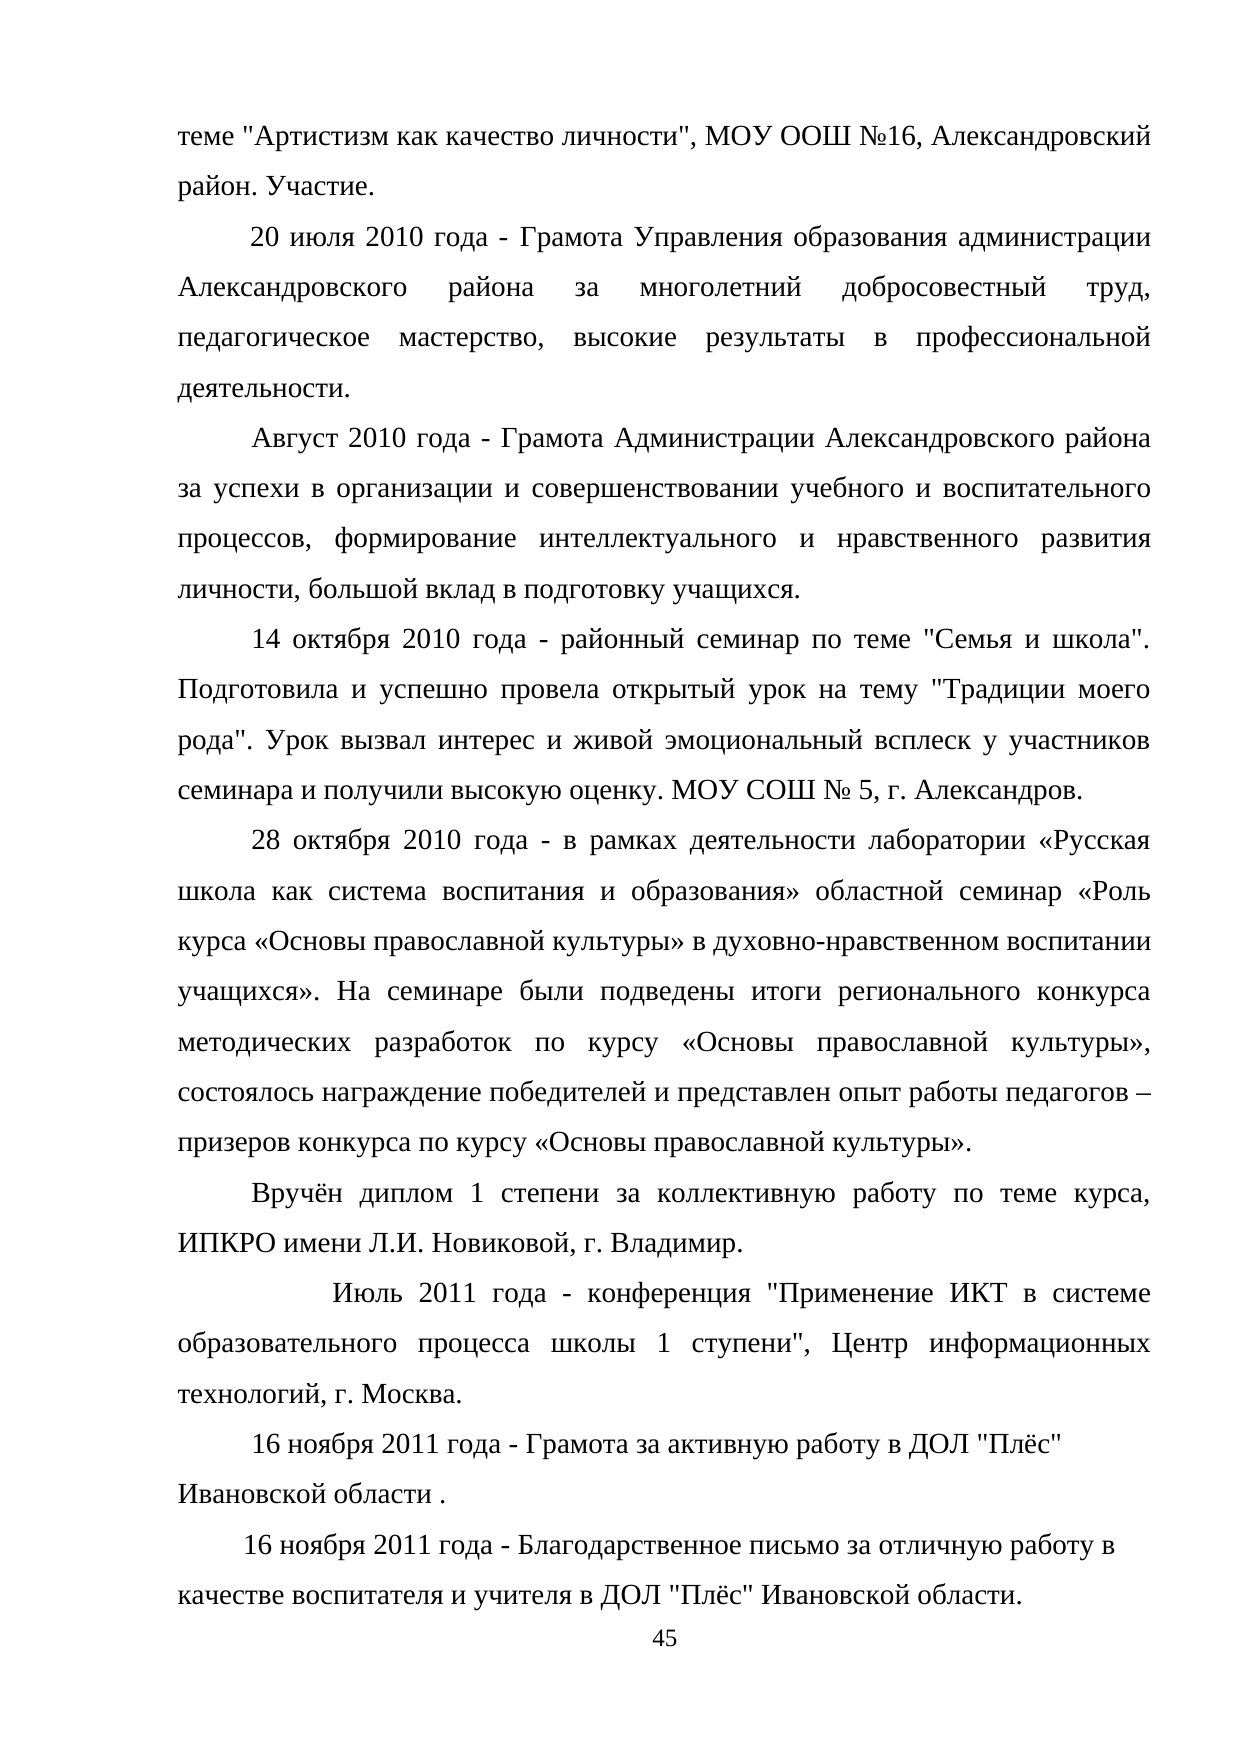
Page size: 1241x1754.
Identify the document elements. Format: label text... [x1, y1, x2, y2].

text 20 июля 2010 года - Грамота Управления образования администрации Александровского района за многолетний добросовестный труд, педагогическое мастерство, высокие результаты в профессиональной деятельности. [177, 219, 1152, 403]
text Вручён диплом 1 степени за коллективную работу по теме курса, ИПКРО имени Л.И. Новиковой, г. Владимир. [177, 1175, 1152, 1258]
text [177, 1426, 1152, 1611]
text Июль 2011 года - конференция "Применение ИКТ в системе образовательного процесса школы 1 ступени", Центр информационных технологий, г. Москва. [177, 1275, 1152, 1409]
text 28 октября 2010 года - в рамках деятельности лаборатории «Русская школа как система воспитания и образования» областной семинар «Роль курса «Основы православной культуры» в духовно-нравственном воспитании учащихся». На семинаре были подведены итоги регионального конкурса методических разработок по курсу «Основы православной культуры», состоялось награждение победителей и представлен опыт работы педагогов – призеров конкурса по курсу «Основы православной культуры». [177, 822, 1152, 1158]
text Август 2010 года - Грамота Администрации Александровского района за успехи в организации и совершенствовании учебного и воспитательного процессов, формирование интеллектуального и нравственного развития личности, большой вклад в подготовку учащихся. [177, 420, 1152, 604]
text 14 октября 2010 года - районный семинар по теме "Семья и школа". Подготовила и успешно провела открытый урок на тему "Традиции моего рода". Урок вызвал интерес и живой эмоциональный всплеск у участников семинара и получили высокую оценку. МОУ СОШ № 5, г. Александров. [177, 621, 1152, 806]
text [177, 118, 1152, 202]
